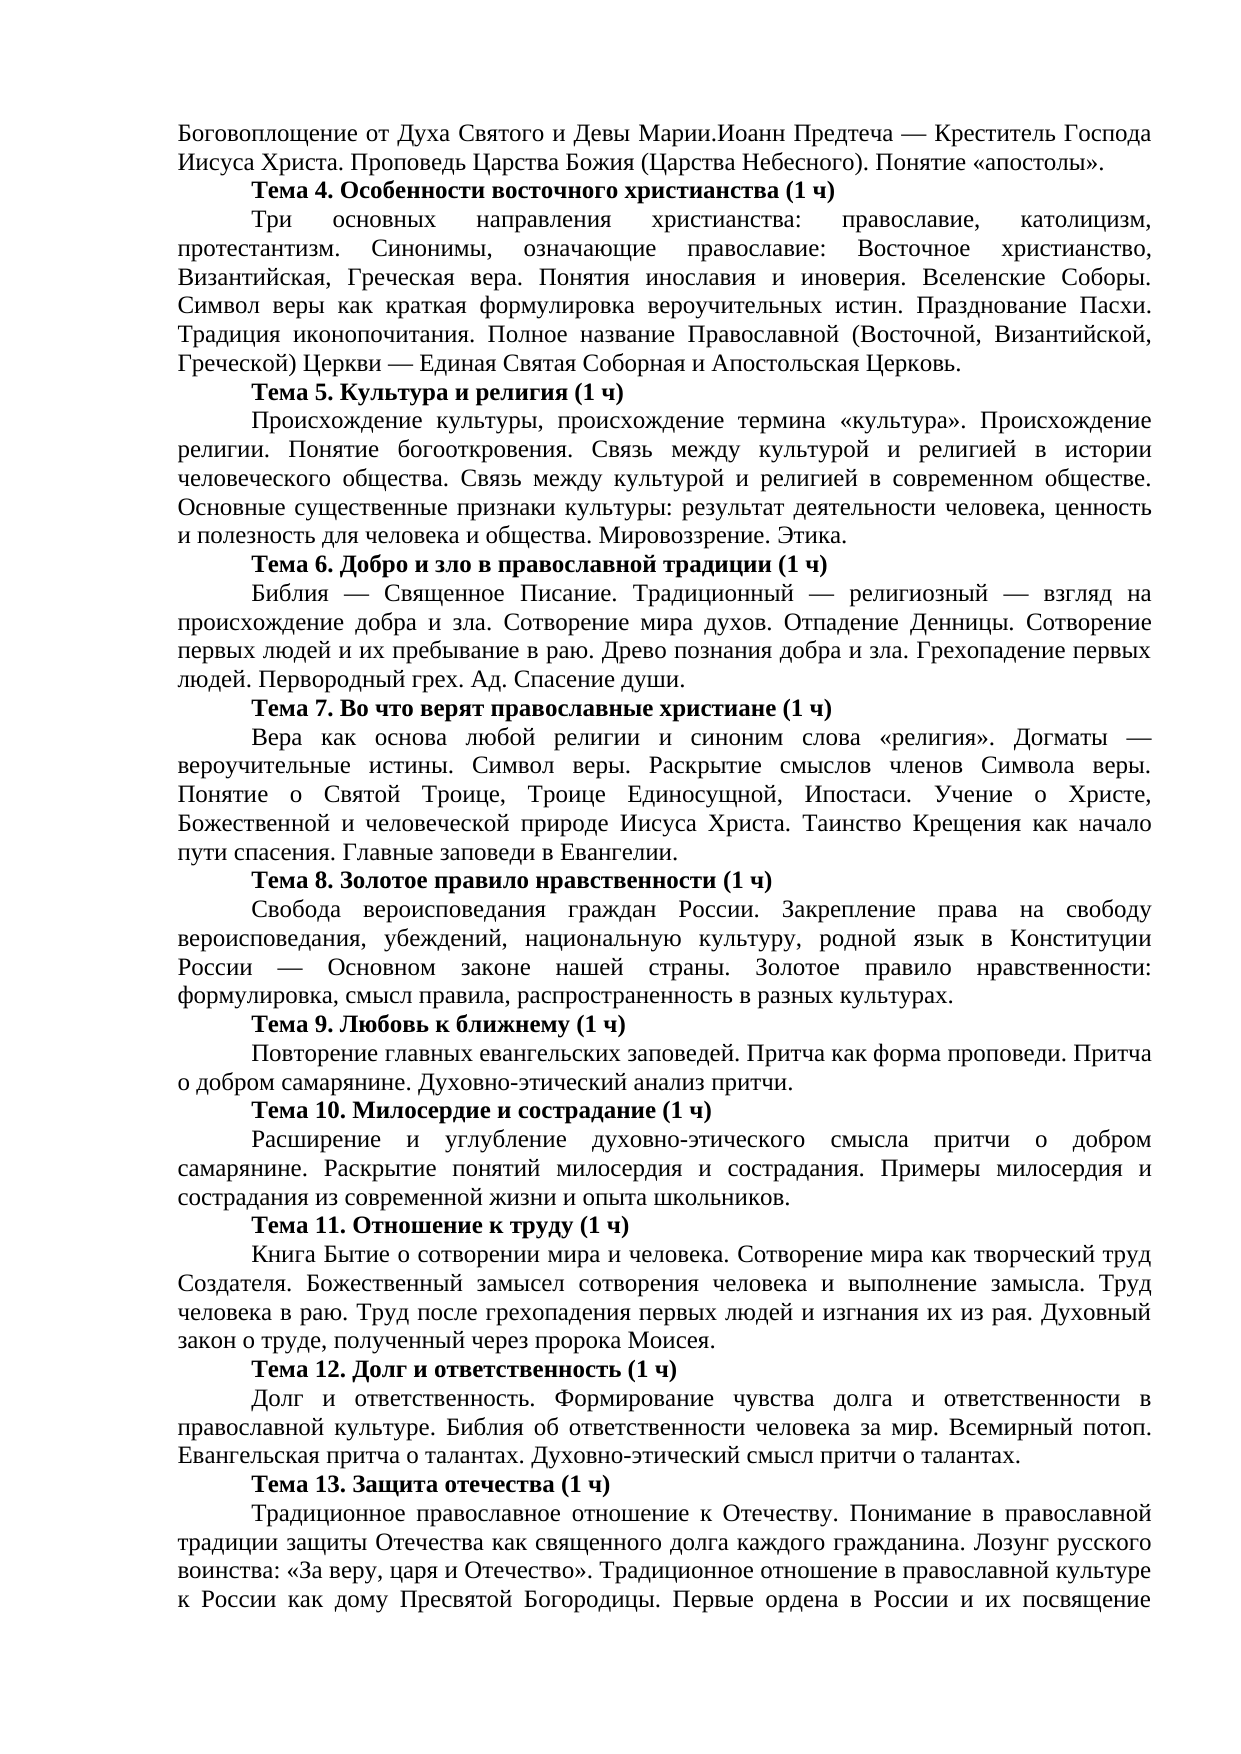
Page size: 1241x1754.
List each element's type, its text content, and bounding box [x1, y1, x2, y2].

text Происхождение культуры, происхождение термина «культура». Происхождение религии. Понятие богооткровения. Связь между культурой и религией в истории человеческого общества. Связь между культурой и религией в современном обществе. Основные существенные признаки культуры: результат деятельности человека, ценность и полезность для человека и общества. Мировоззрение. Этика. [177, 406, 1152, 549]
text Долг и ответственность. Формирование чувства долга и ответственности в православной культуре. Библия об ответственности человека за мир. Всемирный потоп. Евангельская притча о талантах. Духовно-этический смысл притчи о талантах. [177, 1383, 1152, 1469]
text Тема 6. Добро и зло в православной традиции (1 ч) [177, 549, 1152, 578]
text Тема 9. Любовь к ближнему (1 ч) [177, 1009, 1152, 1038]
text Повторение главных евангельских заповедей. Притча как форма проповеди. Притча о добром самарянине. Духовно-этический анализ притчи. [177, 1038, 1152, 1096]
text Библия — Священное Писание. Традиционный — религиозный — взгляд на происхождение добра и зла. Сотворение мира духов. Отпадение Денницы. Сотворение первых людей и их пребывание в раю. Древо познания добра и зла. Грехопадение первых людей. Первородный грех. Ад. Спасение души. [177, 578, 1152, 693]
text Расширение и углубление духовно-этического смысла притчи о добром самарянине. Раскрытие понятий милосердия и сострадания. Примеры милосердия и сострадания из современной жизни и опыта школьников. [177, 1124, 1152, 1211]
text Тема 10. Милосердие и сострадание (1 ч) [177, 1096, 1152, 1124]
text Вера как основа любой религии и синоним слова «религия». Догматы — вероучительные истины. Символ веры. Раскрытие смыслов членов Символа веры. Понятие о Святой Троице, Троице Единосущной, Ипостаси. Учение о Христе, Божественной и человеческой природе Иисуса Христа. Таинство Крещения как начало пути спасения. Главные заповеди в Евангелии. [177, 722, 1152, 866]
text Тема 12. Долг и ответственность (1 ч) [177, 1354, 1152, 1383]
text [177, 1498, 1152, 1613]
text Книга Бытие о сотворении мира и человека. Сотворение мира как творческий труд Создателя. Божественный замысел сотворения человека и выполнение замысла. Труд человека в раю. Труд после грехопадения первых людей и изгнания их из рая. Духовный закон о труде, полученный через пророка Моисея. [177, 1239, 1152, 1354]
text Три основных направления христианства: православие, католицизм, протестантизм. Синонимы, означающие православие: Восточное христианство, Византийская, Греческая вера. Понятия инославия и иноверия. Вселенские Соборы. Символ веры как краткая формулировка вероучительных истин. Празднование Пасхи. Традиция иконопочитания. Полное название Православной (Восточной, Византийской, Греческой) Церкви — Единая Святая Соборная и Апостольская Церковь. [177, 204, 1152, 377]
text Тема 11. Отношение к труду (1 ч) [177, 1211, 1152, 1239]
text Тема 7. Во что верят православные христиане (1 ч) [177, 693, 1152, 722]
text Тема 8. Золотое правило нравственности (1 ч) [177, 866, 1152, 894]
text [177, 118, 1152, 176]
text Тема 5. Культура и религия (1 ч) [177, 377, 1152, 406]
text Тема 13. Защита отечества (1 ч) [177, 1469, 1152, 1498]
text Свобода вероисповедания граждан России. Закрепление права на свободу вероисповедания, убеждений, национальную культуру, родной язык в Конституции России — Основном законе нашей страны. Золотое правило нравственности: формулировка, смысл правила, распространенность в разных культурах. [177, 894, 1152, 1009]
text Тема 4. Особенности восточного христианства (1 ч) [177, 176, 1152, 204]
